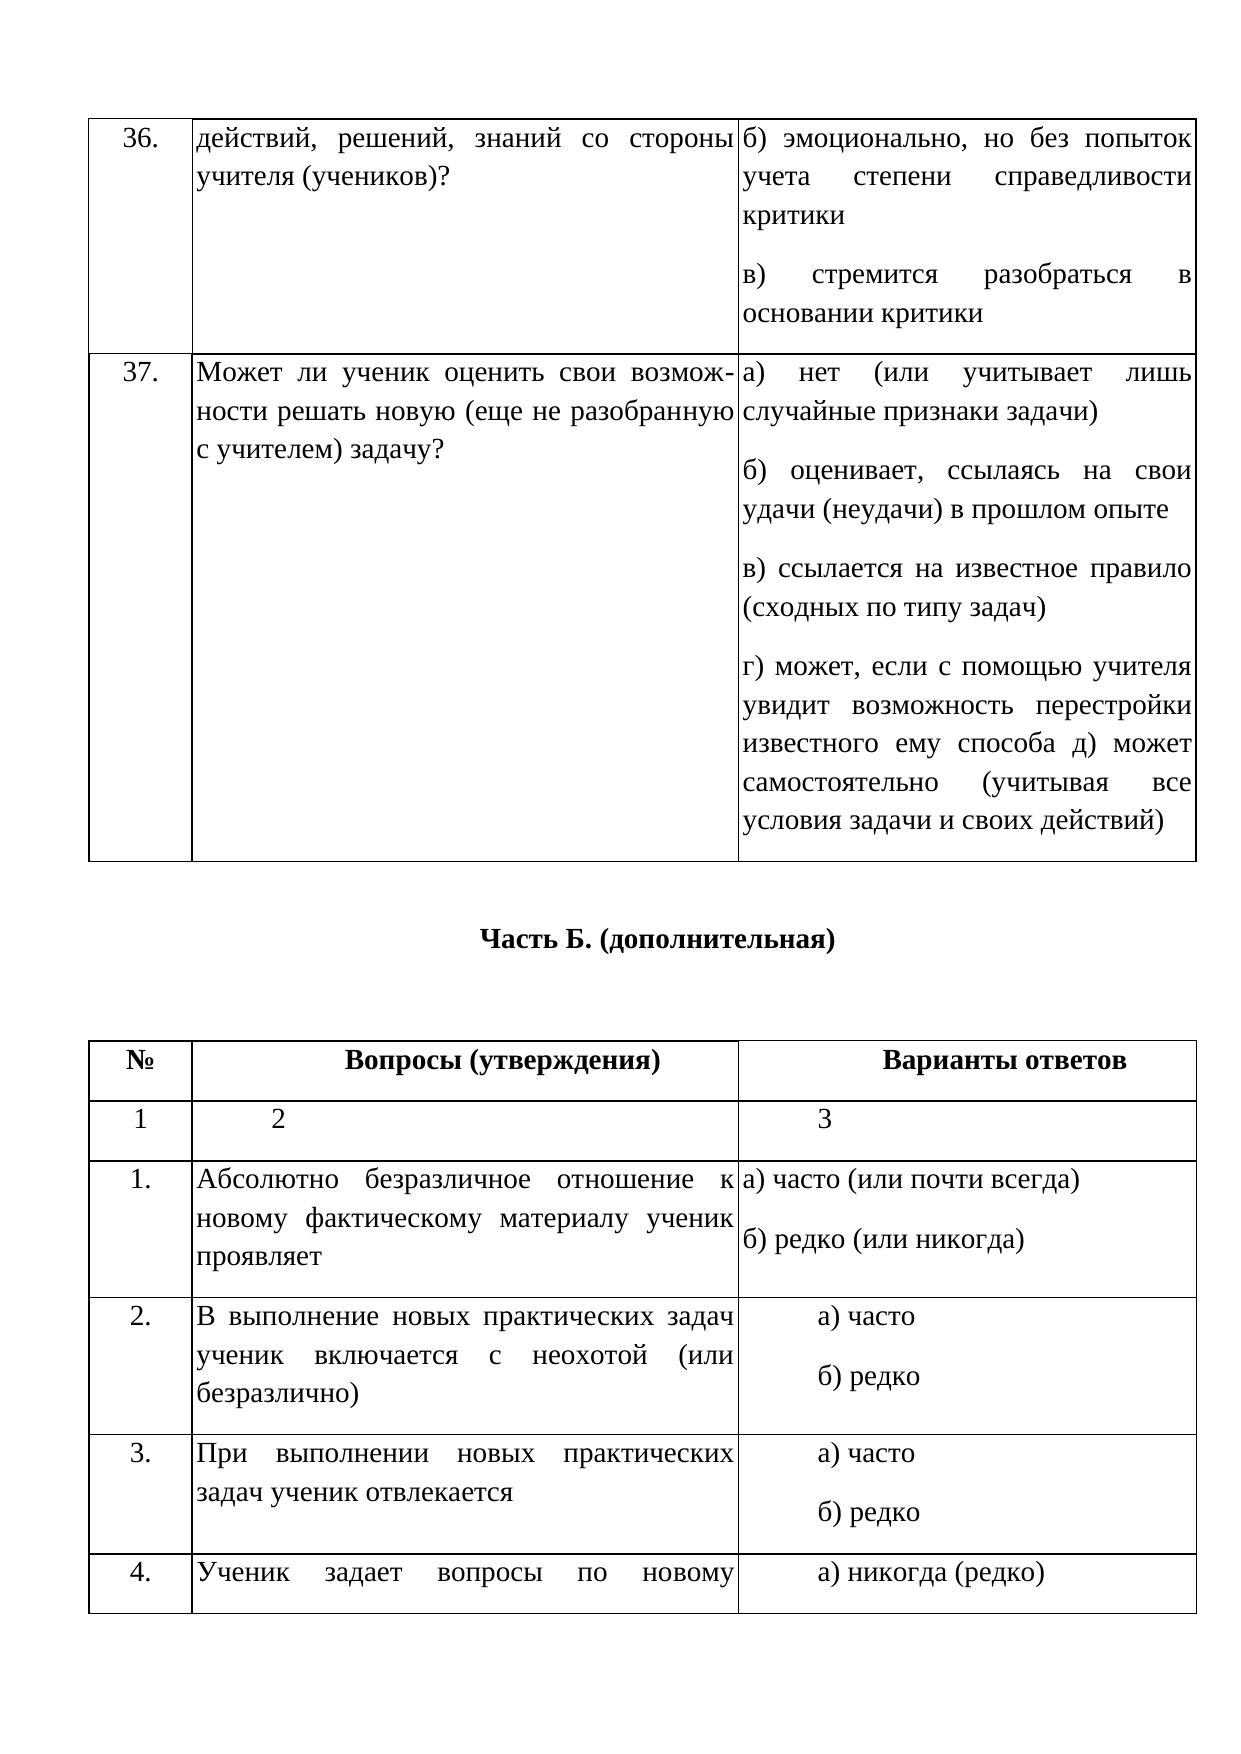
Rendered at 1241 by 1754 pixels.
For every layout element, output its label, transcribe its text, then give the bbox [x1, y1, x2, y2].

table_cell 3. [90, 1435, 191, 1553]
table_cell 3 [739, 1102, 1196, 1160]
table_cell 1. [90, 1162, 191, 1297]
table_cell 37. [90, 354, 191, 861]
table_cell 2 [193, 1102, 738, 1160]
table_cell 4. [90, 1555, 191, 1613]
table_cell В выполнение новых практических задач ученик включается с неохотой (или безразлично) [193, 1298, 738, 1434]
table_cell 36. [89, 119, 192, 353]
table_cell а) часто б) редко [739, 1435, 1196, 1553]
text Часть Б. (дополнительная) [89, 922, 1152, 955]
table_header Варианты ответов [739, 1041, 1196, 1100]
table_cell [193, 1555, 738, 1613]
table_cell 2. [90, 1298, 191, 1434]
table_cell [739, 120, 1195, 353]
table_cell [739, 1555, 1196, 1613]
table_cell Абсолютно безразличное отношение к новому фактическому материалу ученик проявляет [193, 1162, 738, 1297]
table_cell При выполнении новых практических задач ученик отвлекается [193, 1435, 738, 1553]
table_cell а) часто б) редко [739, 1298, 1196, 1434]
table_header Вопросы (утверждения) [193, 1042, 738, 1100]
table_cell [193, 120, 738, 353]
table_header № [90, 1042, 191, 1100]
table_cell Может ли ученик оценить свои возможности решать новую (еще не разобранную с учителем) задачу? [193, 355, 738, 861]
table_cell 1 [90, 1102, 191, 1160]
table_cell а) нет (или учитывает лишь случайные признаки задачи) б) оценивает, ссылаясь на свои удачи (неудачи) в прошлом опыте в) ссылается на известное правило (сходных по типу задач) г) может, если с помощью учителя увидит возможность перестройки известного ему способа д) может самостоятельно (учитывая все условия задачи и своих действий) [739, 355, 1195, 861]
table_cell а) часто (или почти всегда) б) редко (или никогда) [739, 1162, 1196, 1297]
